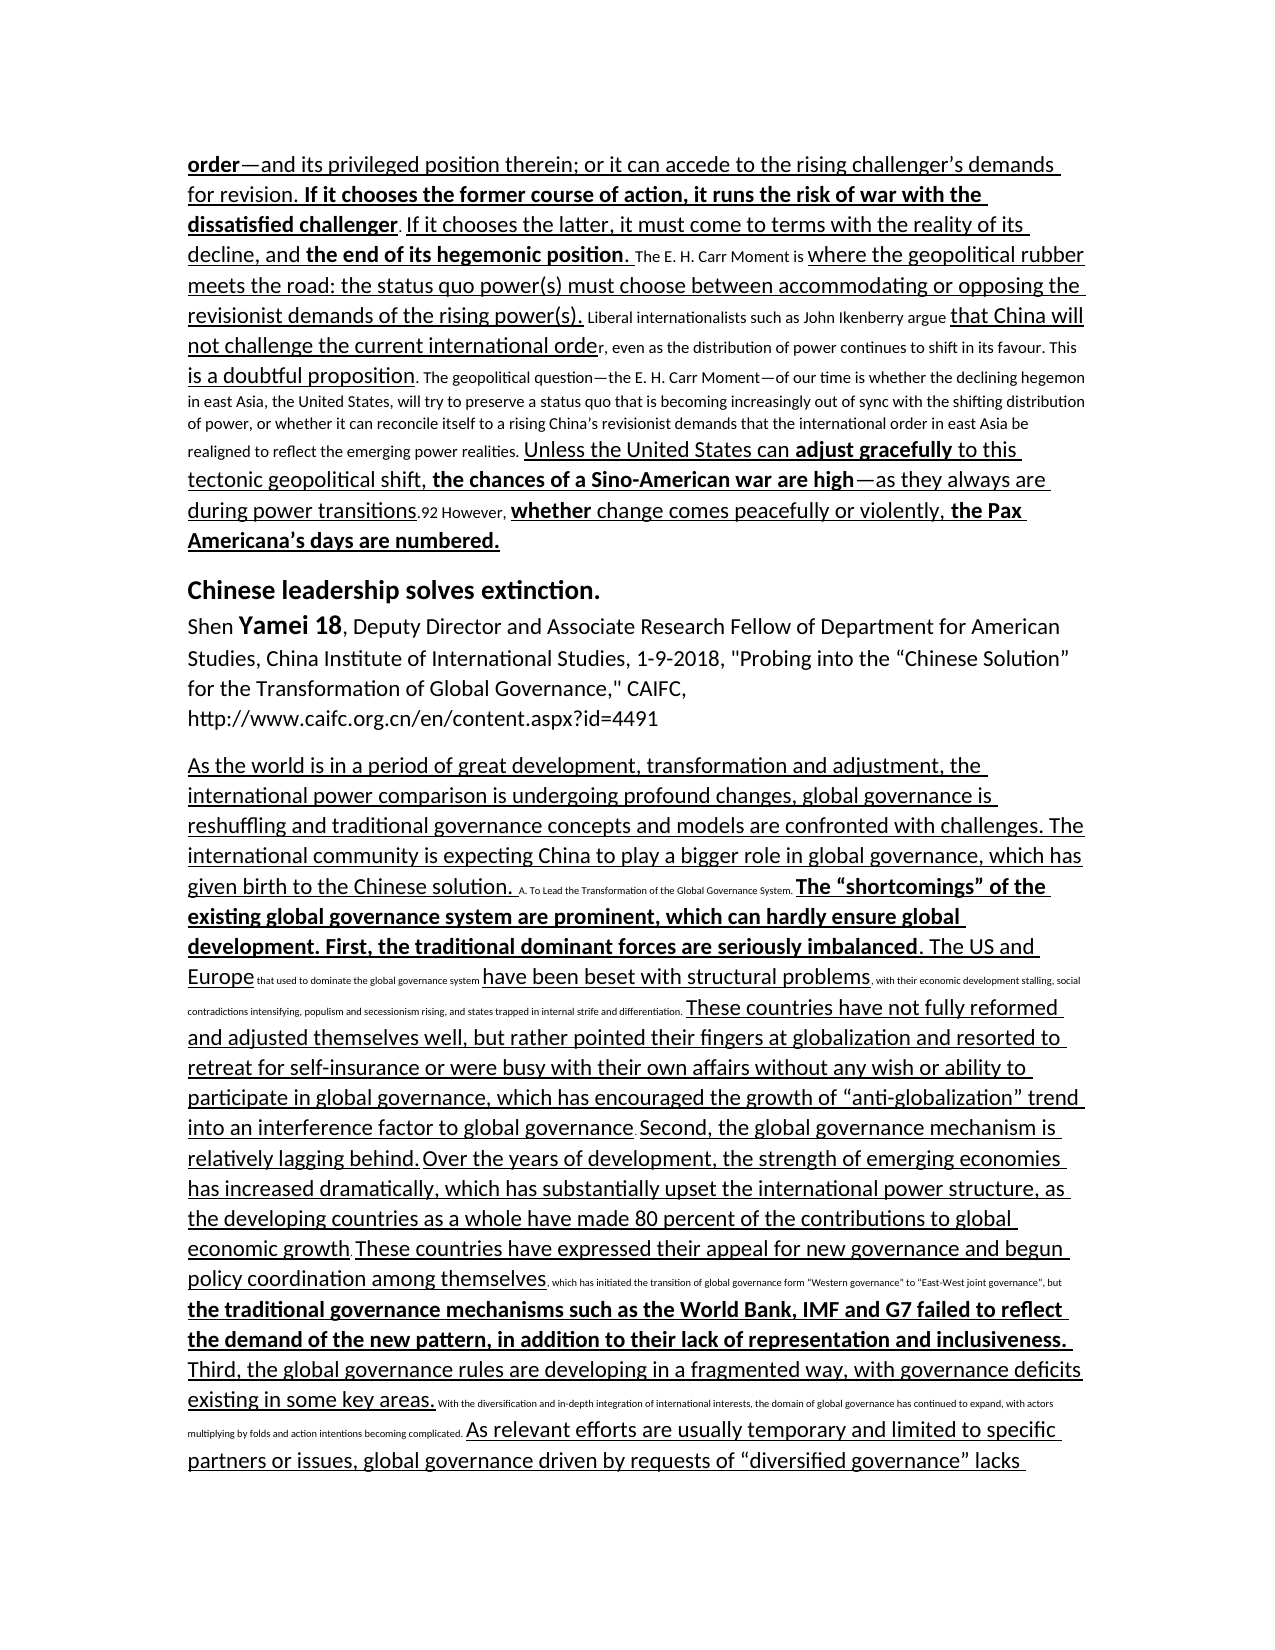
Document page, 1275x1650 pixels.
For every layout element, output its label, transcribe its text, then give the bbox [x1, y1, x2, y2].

text Shen Yamei 18, Deputy Director and Associate Research Fellow of Department for American Studies, China Institute of International Studies, 1-9-2018, "Probing into the “Chinese Solution” for the Transformation of Global Governance," CAIFC, http://www.caifc.org.cn/en/content.aspx?id=4491 [187, 608, 1087, 732]
subtitle Chinese leadership solves extinction. [187, 573, 1087, 606]
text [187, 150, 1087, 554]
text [187, 751, 1087, 1474]
